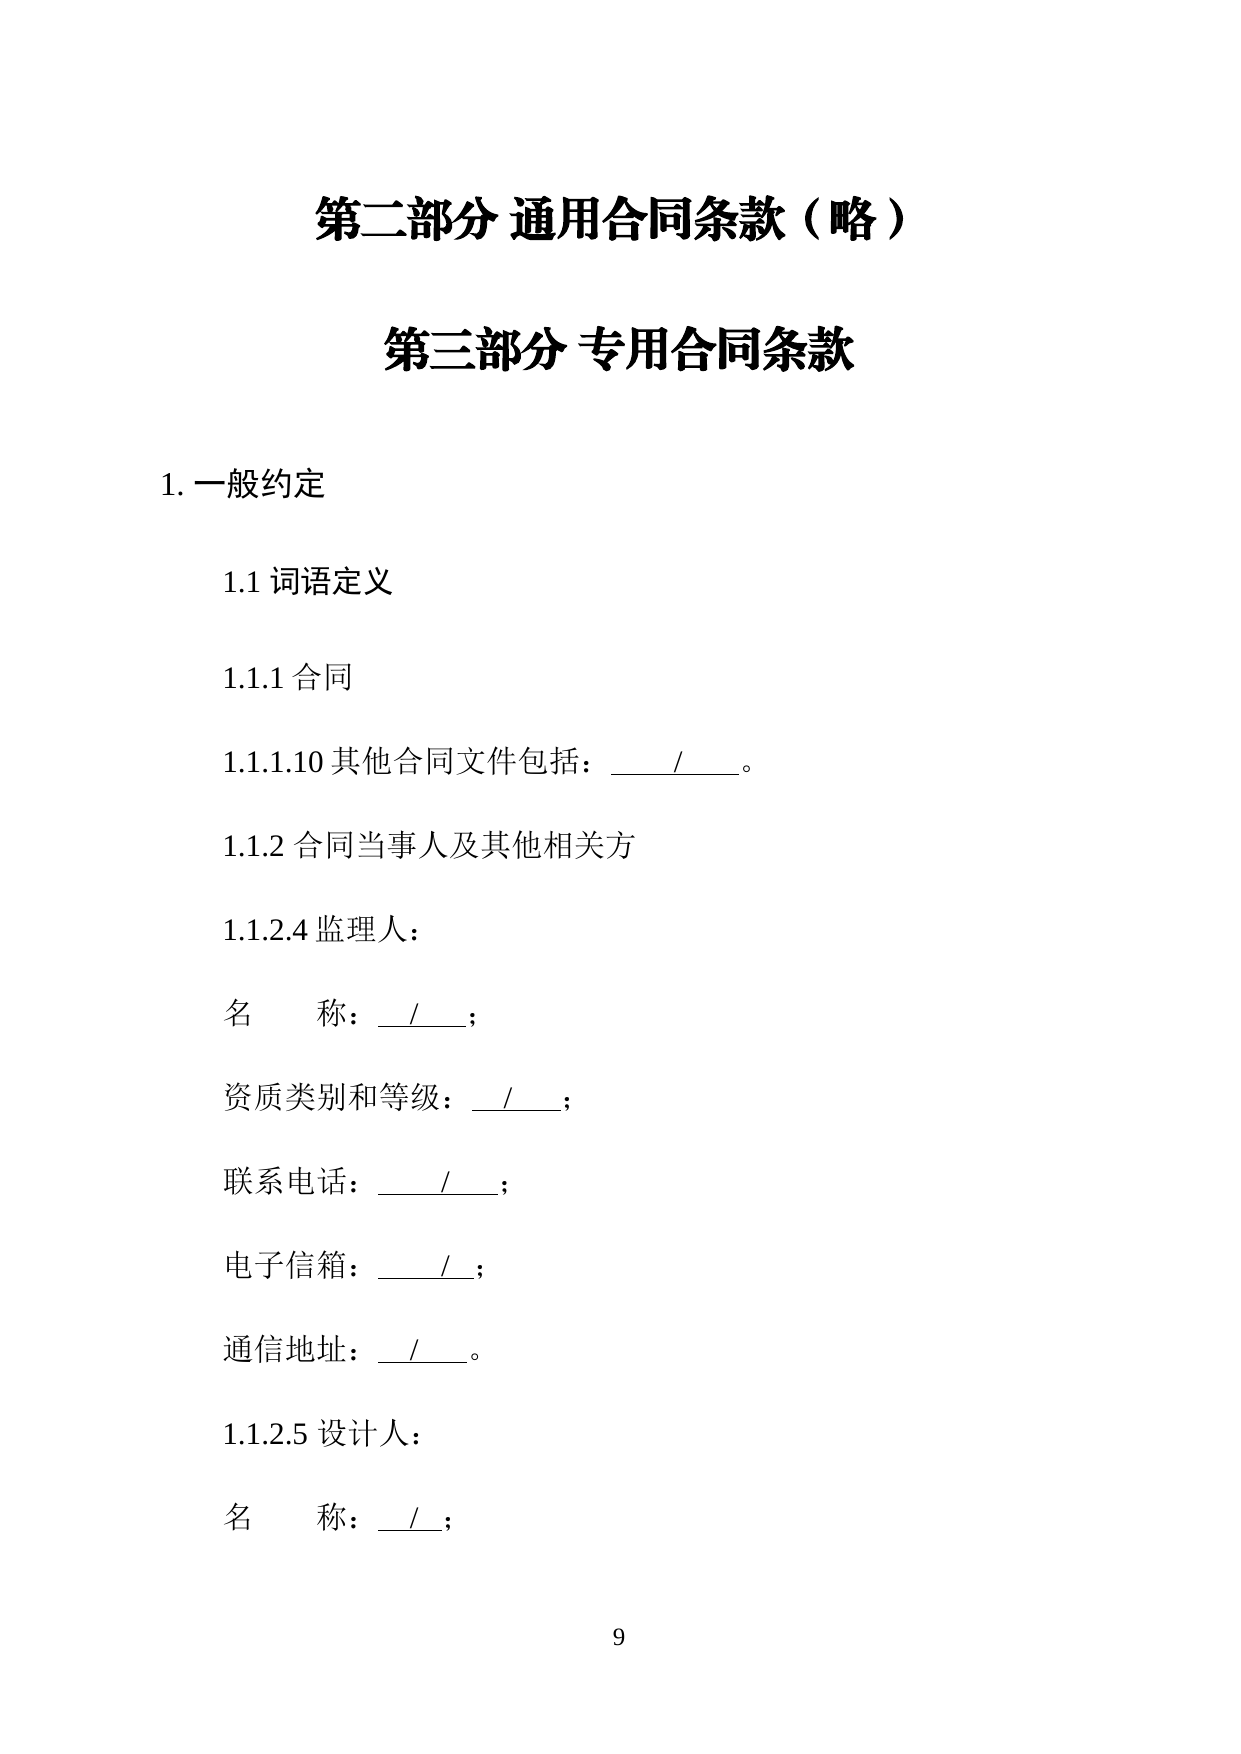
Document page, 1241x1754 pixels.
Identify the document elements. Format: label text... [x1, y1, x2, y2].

text 名 称：/ ； [159, 980, 1078, 1045]
text 联系电话：/； [159, 1148, 1078, 1213]
subtitle 1. 一般约定 [159, 450, 1078, 515]
text 1.1 词语定义 [159, 548, 1078, 613]
subtitle 第二部分 通用合同条款（略） [159, 189, 1078, 254]
text 名 称：/ ； [159, 1484, 1078, 1549]
text 1.1.2 合同当事人及其他相关方 [159, 812, 1078, 877]
text 通信地址：/。 [159, 1316, 1078, 1381]
text 资质类别和等级：/； [159, 1064, 1078, 1129]
text 1.1.2.5 设计人： [159, 1400, 1078, 1465]
text 1.1.2.4监理人： [159, 896, 1078, 961]
text 1.1.1合同 [159, 644, 1078, 709]
subtitle 第三部分 专用合同条款 [159, 319, 1078, 384]
text 电子信箱：/； [159, 1232, 1078, 1297]
text 1.1.1.10其他合同文件包括：/ 。 [159, 728, 1078, 793]
